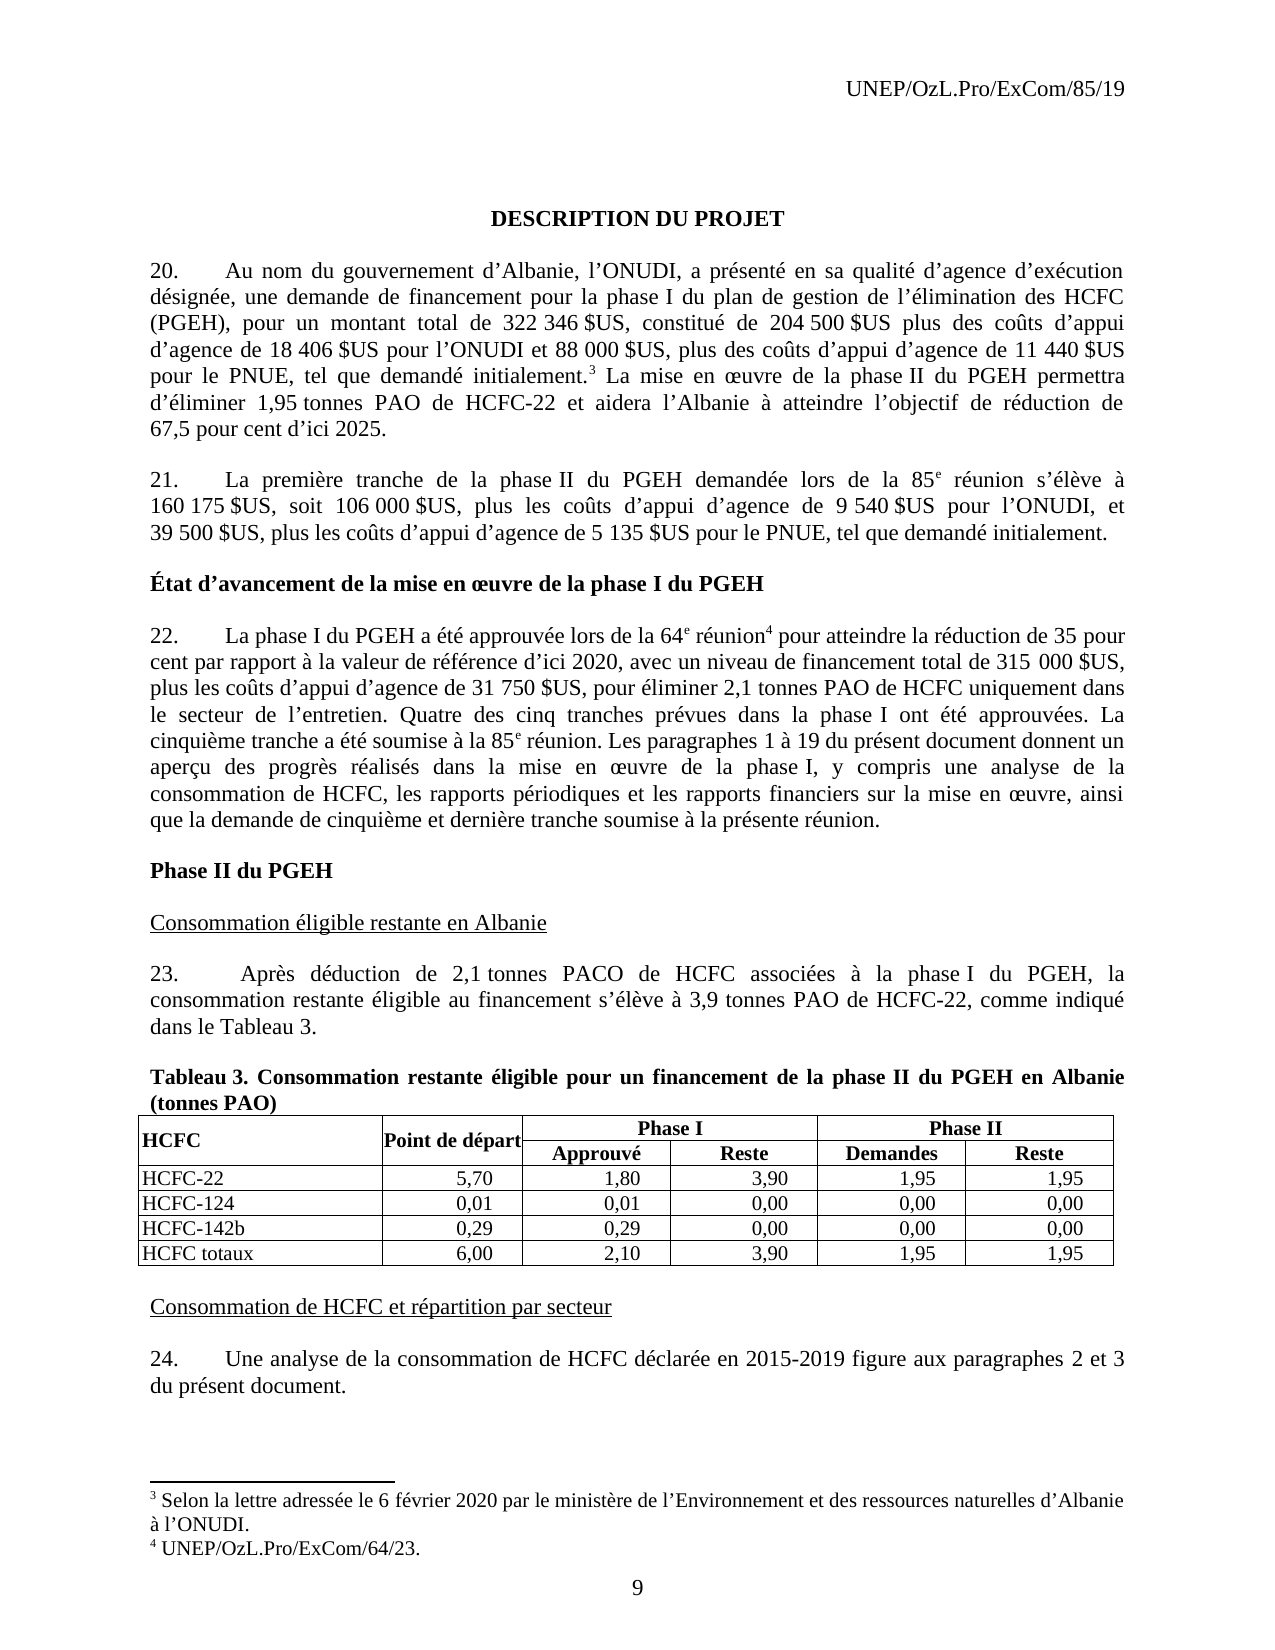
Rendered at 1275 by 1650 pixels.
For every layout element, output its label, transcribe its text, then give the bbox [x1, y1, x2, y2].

table_cell 0,00 [671, 1191, 817, 1215]
subtitle Une analyse de la consommation de HCFC déclarée en 2015-2019 figure aux paragraphes 2 et 3 du présent document. [150, 1345, 1125, 1398]
table_header Phase I [523, 1116, 817, 1140]
table_cell Reste [966, 1141, 1113, 1165]
table_header Point de départ [383, 1116, 522, 1165]
text Consommation de HCFC et répartition par secteur [150, 1293, 1125, 1319]
table_cell 5,70 [383, 1166, 522, 1190]
table_cell HCFC-142b [139, 1216, 382, 1240]
subtitle La phase I du PGEH a été approuvée lors de la 64e réunion pour atteindre la réduction de 35 pour cent par rapport à la valeur de référence d’ici 2020, avec un niveau de financement total de 315 000 $US, plus les coûts d’appui d’agence de 31 750 $US, pour éliminer 2,1 tonnes PAO de HCFC uniquement dans le secteur de l’entretien. Quatre des cinq tranches prévues dans la phase I ont été approuvées. La cinquième tranche a été soumise à la 85e réunion. Les paragraphes 1 à 19 du présent document donnent un aperçu des progrès réalisés dans la mise en œuvre de la phase I, y compris une analyse de la consommation de HCFC, les rapports périodiques et les rapports financiers sur la mise en œuvre, ainsi que la demande de cinquième et dernière tranche soumise à la présente réunion. [150, 622, 1125, 832]
table_cell 0,00 [966, 1191, 1113, 1215]
table_cell 0,00 [818, 1191, 965, 1215]
subtitle Consommation éligible restante en Albanie [150, 909, 1125, 935]
table_cell Demandes [818, 1141, 965, 1165]
table_cell HCFC-22 [139, 1166, 382, 1190]
subtitle Au nom du gouvernement d’Albanie, l’ONUDI, a présenté en sa qualité d’agence d’exécution désignée, une demande de financement pour la phase I du plan de gestion de l’élimination des HCFC (PGEH), pour un montant total de 322 346 $US, constitué de 204 500 $US plus des coûts d’appui d’agence de 18 406 $US pour l’ONUDI et 88 000 $US, plus des coûts d’appui d’agence de 11 440 $US pour le PNUE, tel que demandé initialement. La mise en œuvre de la phase II du PGEH permettra d’éliminer 1,95 tonnes PAO de HCFC-22 et aidera l’Albanie à atteindre l’objectif de réduction de 67,5 pour cent d’ici 2025. [150, 257, 1125, 441]
table_cell 0,00 [818, 1216, 965, 1240]
table_cell 0,00 [966, 1216, 1113, 1240]
text Tableau 3. Consommation restante éligible pour un financement de la phase II du PGEH en Albanie (tonnes PAO) [150, 1064, 1125, 1115]
table_header HCFC [139, 1116, 382, 1165]
table_cell 2,10 [523, 1241, 670, 1265]
table_cell Approuvé [523, 1141, 670, 1165]
subtitle La première tranche de la phase II du PGEH demandée lors de la 85e réunion s’élève à 160 175 $US, soit 106 000 $US, plus les coûts d’appui d’agence de 9 540 $US pour l’ONUDI, et 39 500 $US, plus les coûts d’appui d’agence de 5 135 $US pour le PNUE, tel que demandé initialement. [150, 466, 1125, 545]
table_cell 1,95 [818, 1166, 965, 1190]
table_cell HCFC totaux [139, 1241, 382, 1265]
subtitle DESCRIPTION DU PROJET [150, 205, 1125, 232]
table_header Phase II [818, 1116, 1113, 1140]
table_cell Reste [671, 1141, 817, 1165]
table_cell 1,80 [523, 1166, 670, 1190]
text Phase II du PGEH [150, 857, 1125, 884]
table_cell 0,01 [523, 1191, 670, 1215]
table_cell 3,90 [671, 1166, 817, 1190]
subtitle Après déduction de 2,1 tonnes PACO de HCFC associées à la phase I du PGEH, la consommation restante éligible au financement s’élève à 3,9 tonnes PAO de HCFC-22, comme indiqué dans le Tableau 3. [150, 960, 1125, 1039]
table_cell 1,95 [818, 1241, 965, 1265]
table_cell 0,00 [671, 1216, 817, 1240]
table_cell 0,29 [383, 1216, 522, 1240]
text État d’avancement de la mise en œuvre de la phase I du PGEH [150, 570, 1125, 597]
table_cell 0,29 [523, 1216, 670, 1240]
table_cell 3,90 [671, 1241, 817, 1265]
table_cell HCFC-124 [139, 1191, 382, 1215]
table_cell 6,00 [383, 1241, 522, 1265]
table_cell 0,01 [383, 1191, 522, 1215]
table_cell 1,95 [966, 1241, 1113, 1265]
table_cell 1,95 [966, 1166, 1113, 1190]
